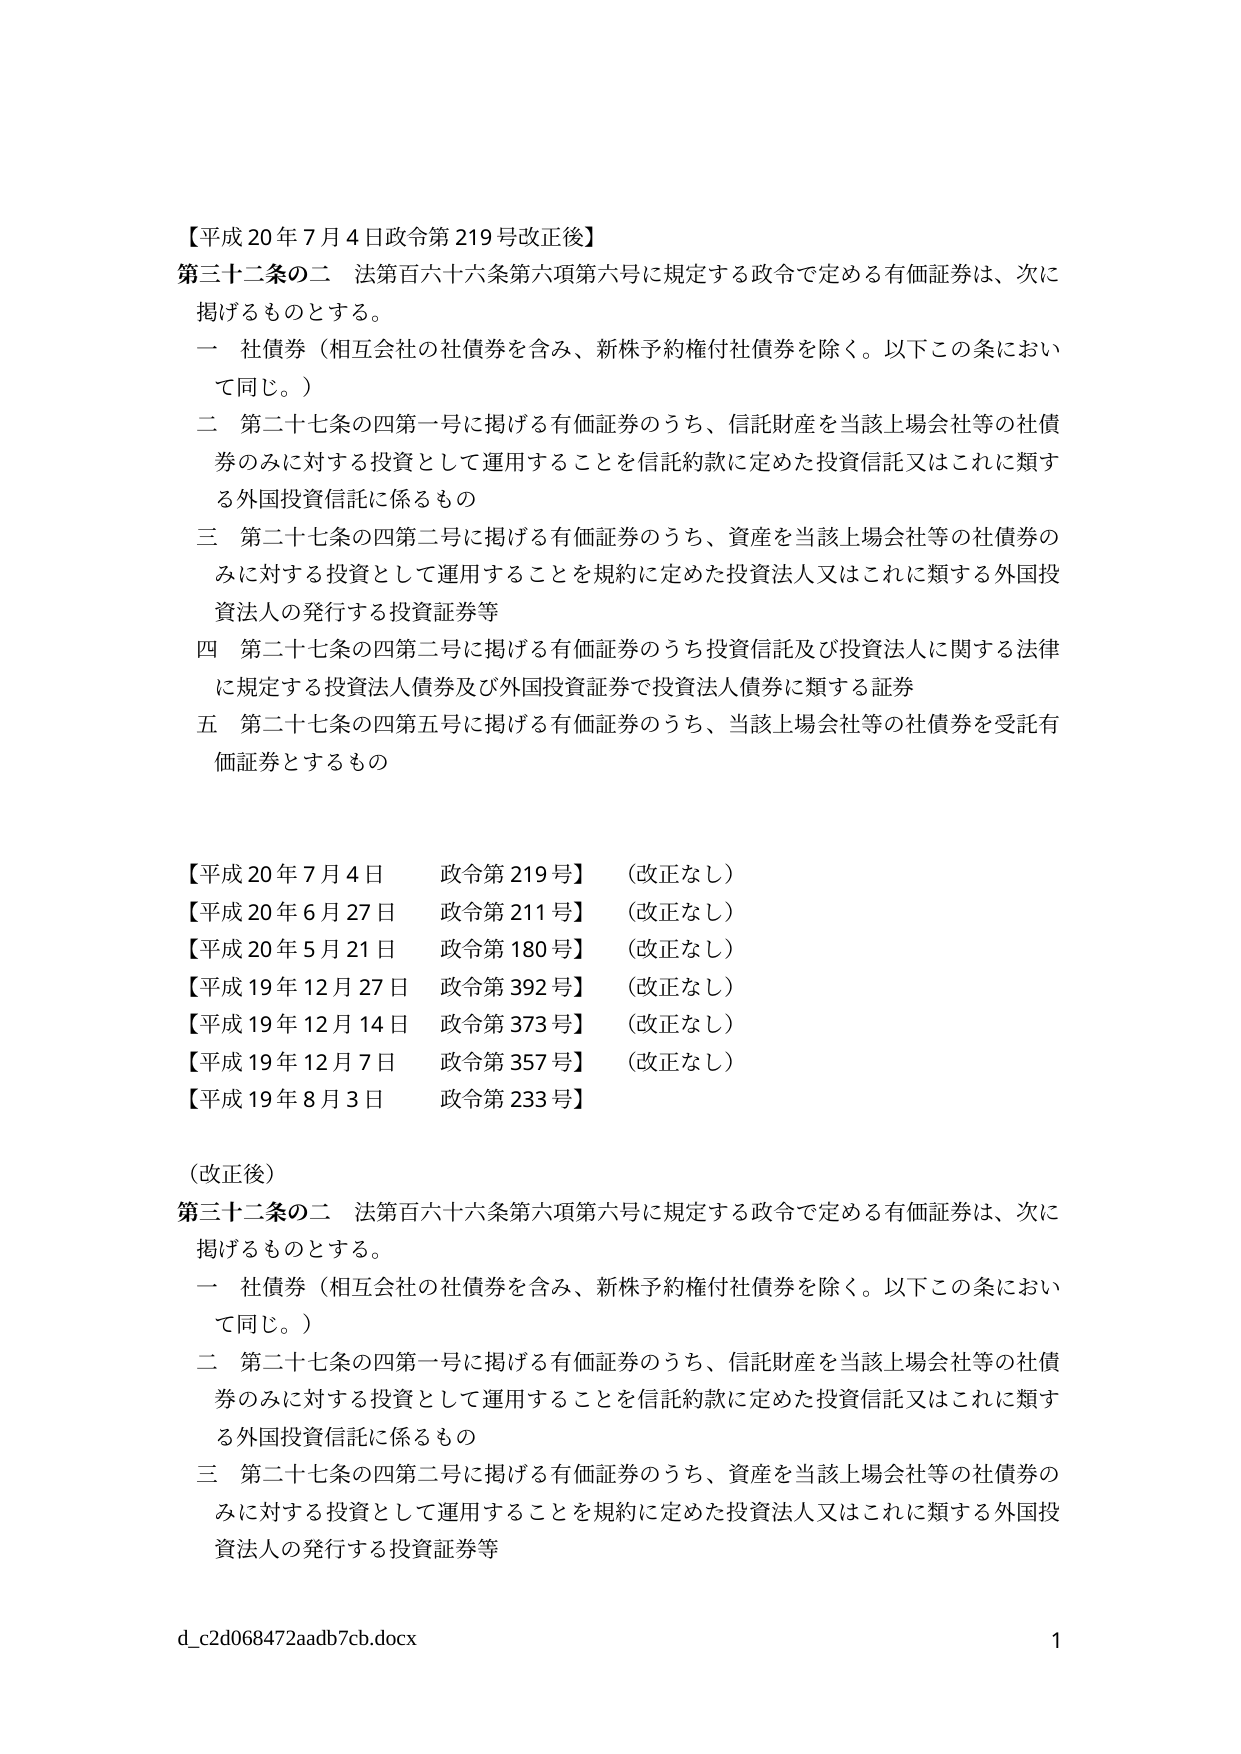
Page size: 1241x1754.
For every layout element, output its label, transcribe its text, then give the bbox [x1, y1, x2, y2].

text 【平成19年12月27日 政令第392号】 （改正なし） [177, 967, 1063, 1004]
text 【平成20年7月4日 政令第219号】 （改正なし） [177, 854, 1063, 892]
text 第三十二条の二 法第百六十六条第六項第六号に規定する政令で定める有価証券は、次に掲げるものとする。 [177, 254, 1063, 329]
text 三 第二十七条の四第二号に掲げる有価証券のうち、資産を当該上場会社等の社債券のみに対する投資として運用することを規約に定めた投資法人又はこれに類する外国投資法人の発行する投資証券等 [196, 517, 1063, 629]
text 【平成19年8月3日 政令第233号】 [177, 1079, 1063, 1117]
text 【平成20年6月27日 政令第211号】 （改正なし） [177, 892, 1063, 929]
text （改正後） [177, 1154, 1063, 1192]
text 一 社債券（相互会社の社債券を含み、新株予約権付社債券を除く。以下この条において同じ。） [196, 1267, 1063, 1342]
text 【平成19年12月14日 政令第373号】 （改正なし） [177, 1004, 1063, 1042]
text 二 第二十七条の四第一号に掲げる有価証券のうち、信託財産を当該上場会社等の社債券のみに対する投資として運用することを信託約款に定めた投資信託又はこれに類する外国投資信託に係るもの [196, 404, 1063, 517]
text 【平成19年12月7日 政令第357号】 （改正なし） [177, 1042, 1063, 1079]
text 第三十二条の二 法第百六十六条第六項第六号に規定する政令で定める有価証券は、次に掲げるものとする。 [177, 1192, 1063, 1267]
text 五 第二十七条の四第五号に掲げる有価証券のうち、当該上場会社等の社債券を受託有価証券とするもの [196, 704, 1063, 779]
text 四 第二十七条の四第二号に掲げる有価証券のうち投資信託及び投資法人に関する法律に規定する投資法人債券及び外国投資証券で投資法人債券に類する証券 [196, 629, 1063, 704]
text 二 第二十七条の四第一号に掲げる有価証券のうち、信託財産を当該上場会社等の社債券のみに対する投資として運用することを信託約款に定めた投資信託又はこれに類する外国投資信託に係るもの [196, 1342, 1063, 1454]
text 【平成20年7月4日政令第219号改正後】 [177, 217, 1063, 254]
text 一 社債券（相互会社の社債券を含み、新株予約権付社債券を除く。以下この条において同じ。） [196, 329, 1063, 404]
text 【平成20年5月21日 政令第180号】 （改正なし） [177, 929, 1063, 967]
text 三 第二十七条の四第二号に掲げる有価証券のうち、資産を当該上場会社等の社債券のみに対する投資として運用することを規約に定めた投資法人又はこれに類する外国投資法人の発行する投資証券等 [196, 1454, 1063, 1567]
